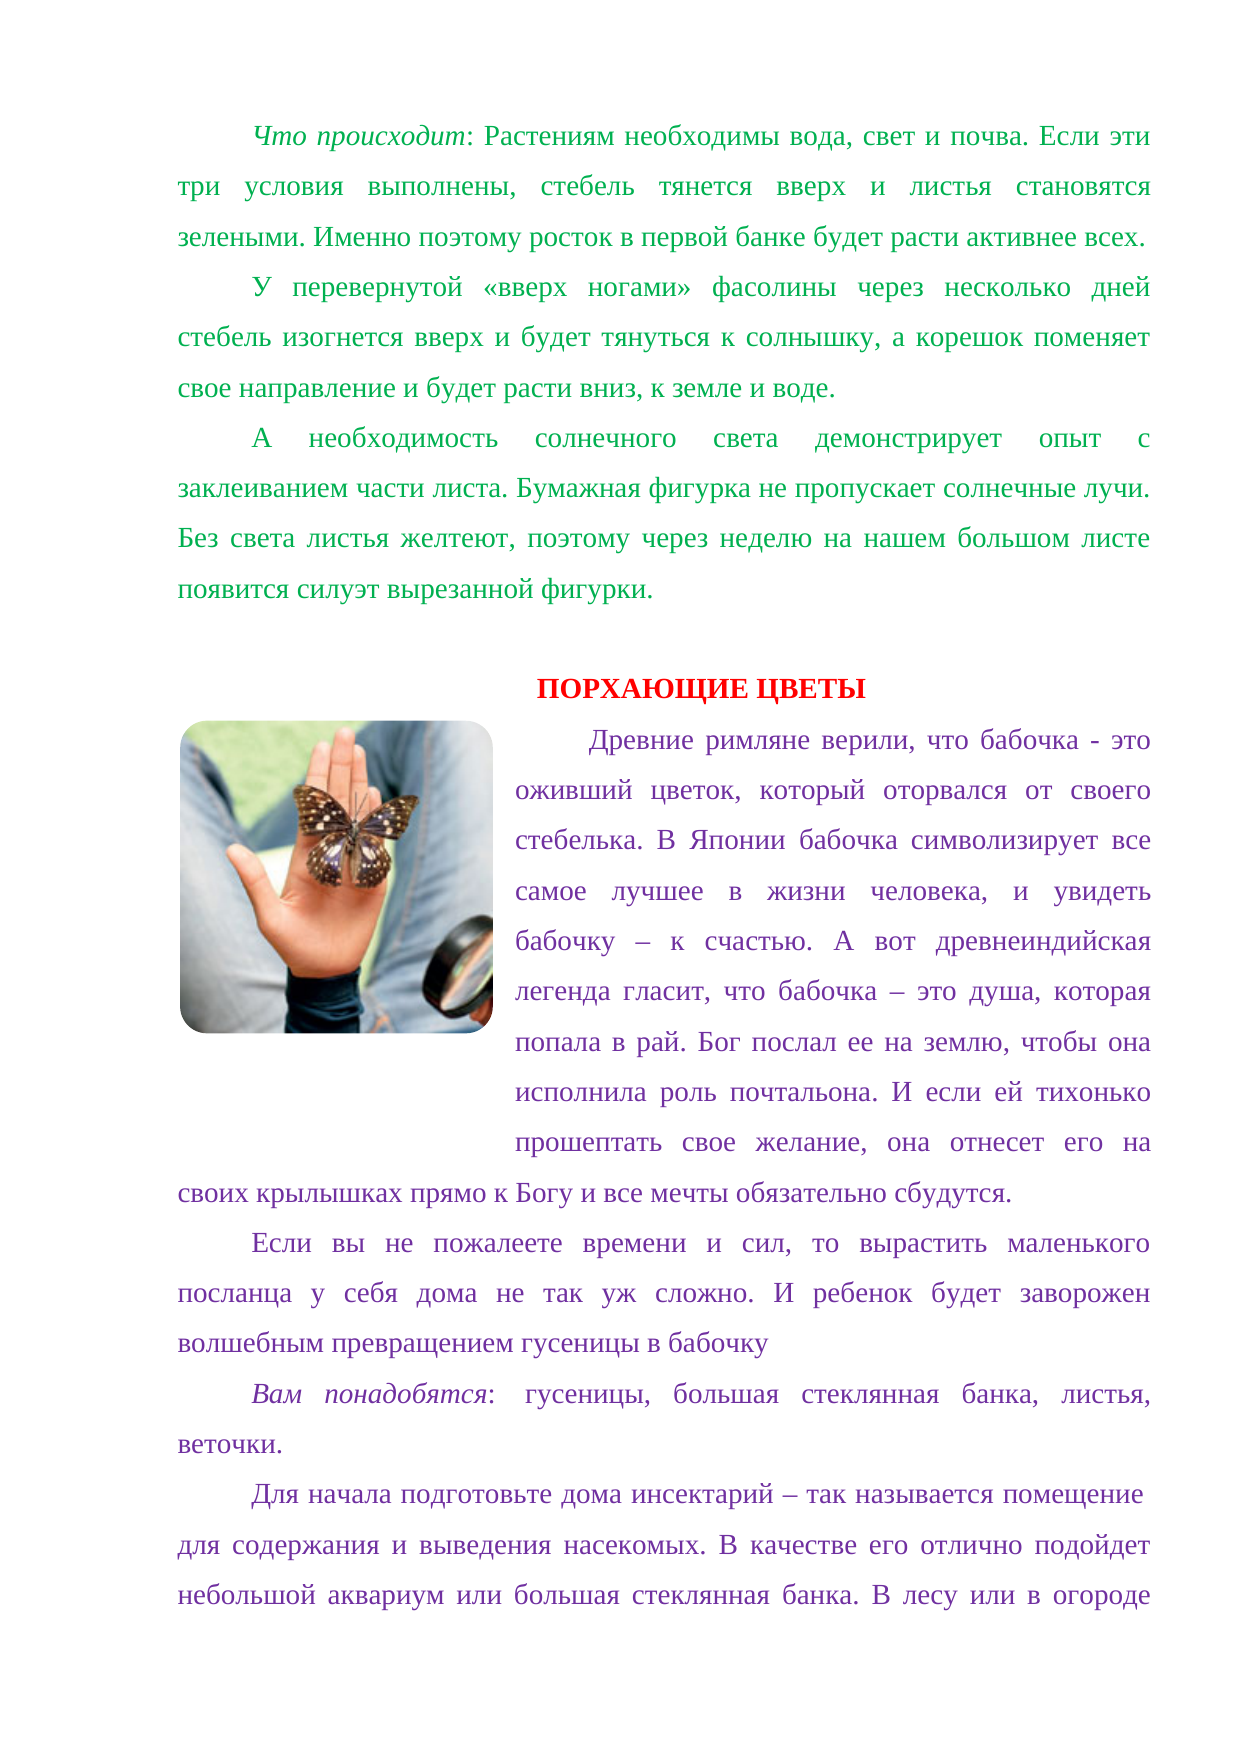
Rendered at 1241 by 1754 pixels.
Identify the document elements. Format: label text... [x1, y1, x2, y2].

picture [180, 720, 493, 1034]
subtitle ПОРХАЮЩИЕ ЦВЕТЫ [177, 672, 1152, 705]
text У перевернутой «вверх ногами» фасолины через несколько дней стебель изогнется вверх и будет тянуться к солнышку, а корешок поменяет свое направление и будет расти вниз, к земле и воде. [177, 269, 1152, 403]
text Древние римляне верили, что бабочка - это оживший цветок, который оторвался от своего стебелька. В Японии бабочка символизирует все самое лучшее в жизни человека, и увидеть бабочку – к счастью. А вот древнеиндийская легенда гласит, что бабочка – это душа, которая попала в рай. Бог послал ее на землю, чтобы она исполнила роль почтальона. И если ей тихонько прошептать свое желание, она отнесет его на своих крылышках прямо к Богу и все мечты обязательно сбудутся. [177, 722, 1152, 1208]
text Вам понадобятся: гусеницы, большая стеклянная банка, листья, веточки. [177, 1376, 1152, 1460]
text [177, 1477, 1152, 1611]
text Что происходит: Растениям необходимы вода, свет и почва. Если эти три условия выполнены, стебель тянется вверх и листья становятся зелеными. Именно поэтому росток в первой банке будет расти активнее всех. [177, 118, 1152, 252]
text Если вы не пожалеете времени и сил, то вырастить маленького посланца у себя дома не так уж сложно. И ребенок будет заворожен волшебным превращением гусеницы в бабочку [177, 1225, 1152, 1359]
text А необходимость солнечного света демонстрирует опыт с заклеиванием части листа. Бумажная фигурка не пропускает солнечные лучи. Без света листья желтеют, поэтому через неделю на нашем большом листе появится силуэт вырезанной фигурки. [177, 420, 1152, 604]
